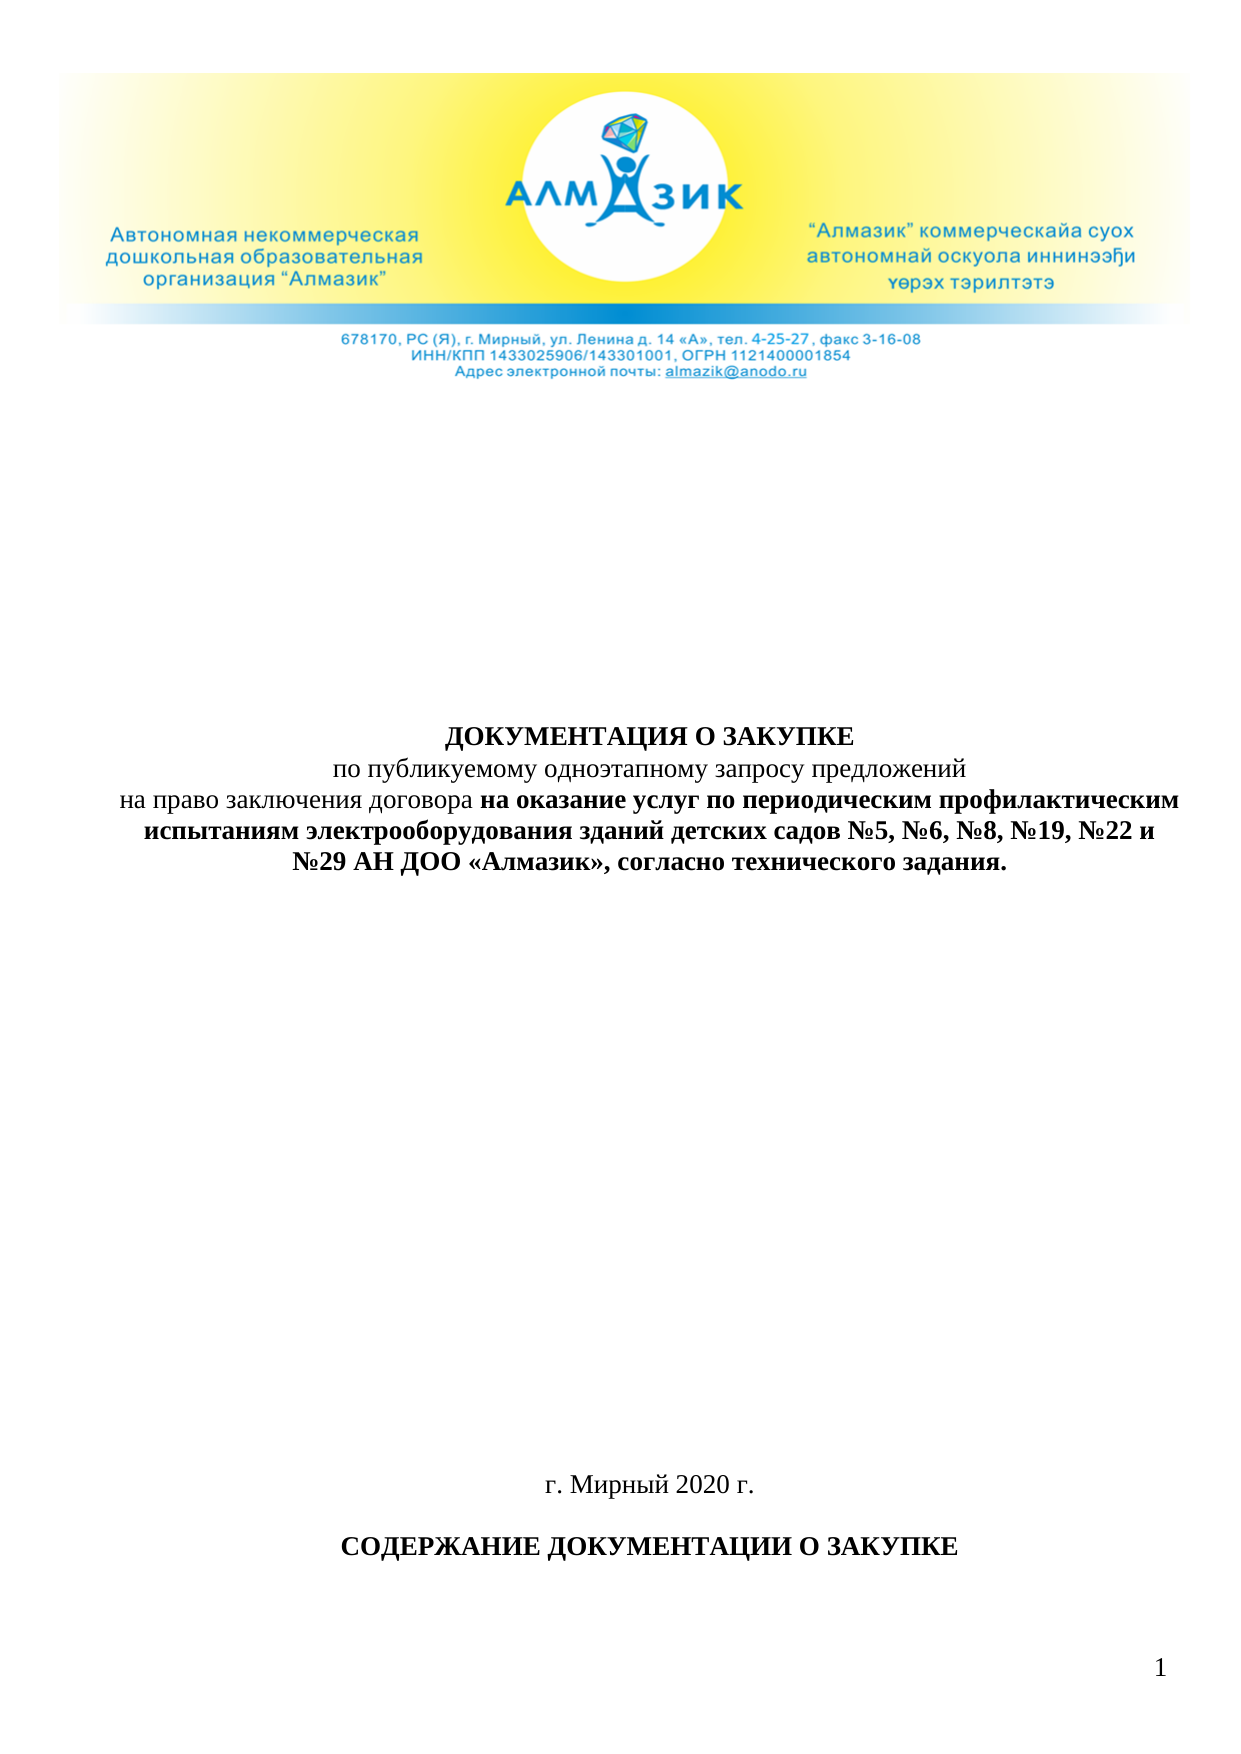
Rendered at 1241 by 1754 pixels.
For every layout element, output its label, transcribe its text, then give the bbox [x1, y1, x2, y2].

text г. Мирный 2020 г. [118, 1468, 1181, 1499]
picture [59, 73, 1191, 382]
text Содержание документации о закупке [118, 1530, 1181, 1561]
text Документация о закупке по публикуемому одноэтапному запросу предложений на право заключения договора на оказание услуг по периодическим профилактическим испытаниям электрооборудования зданий детских садов №5, №6, №8, №19, №22 и №29 АН ДОО «Алмазик», согласно технического задания. [118, 721, 1181, 876]
